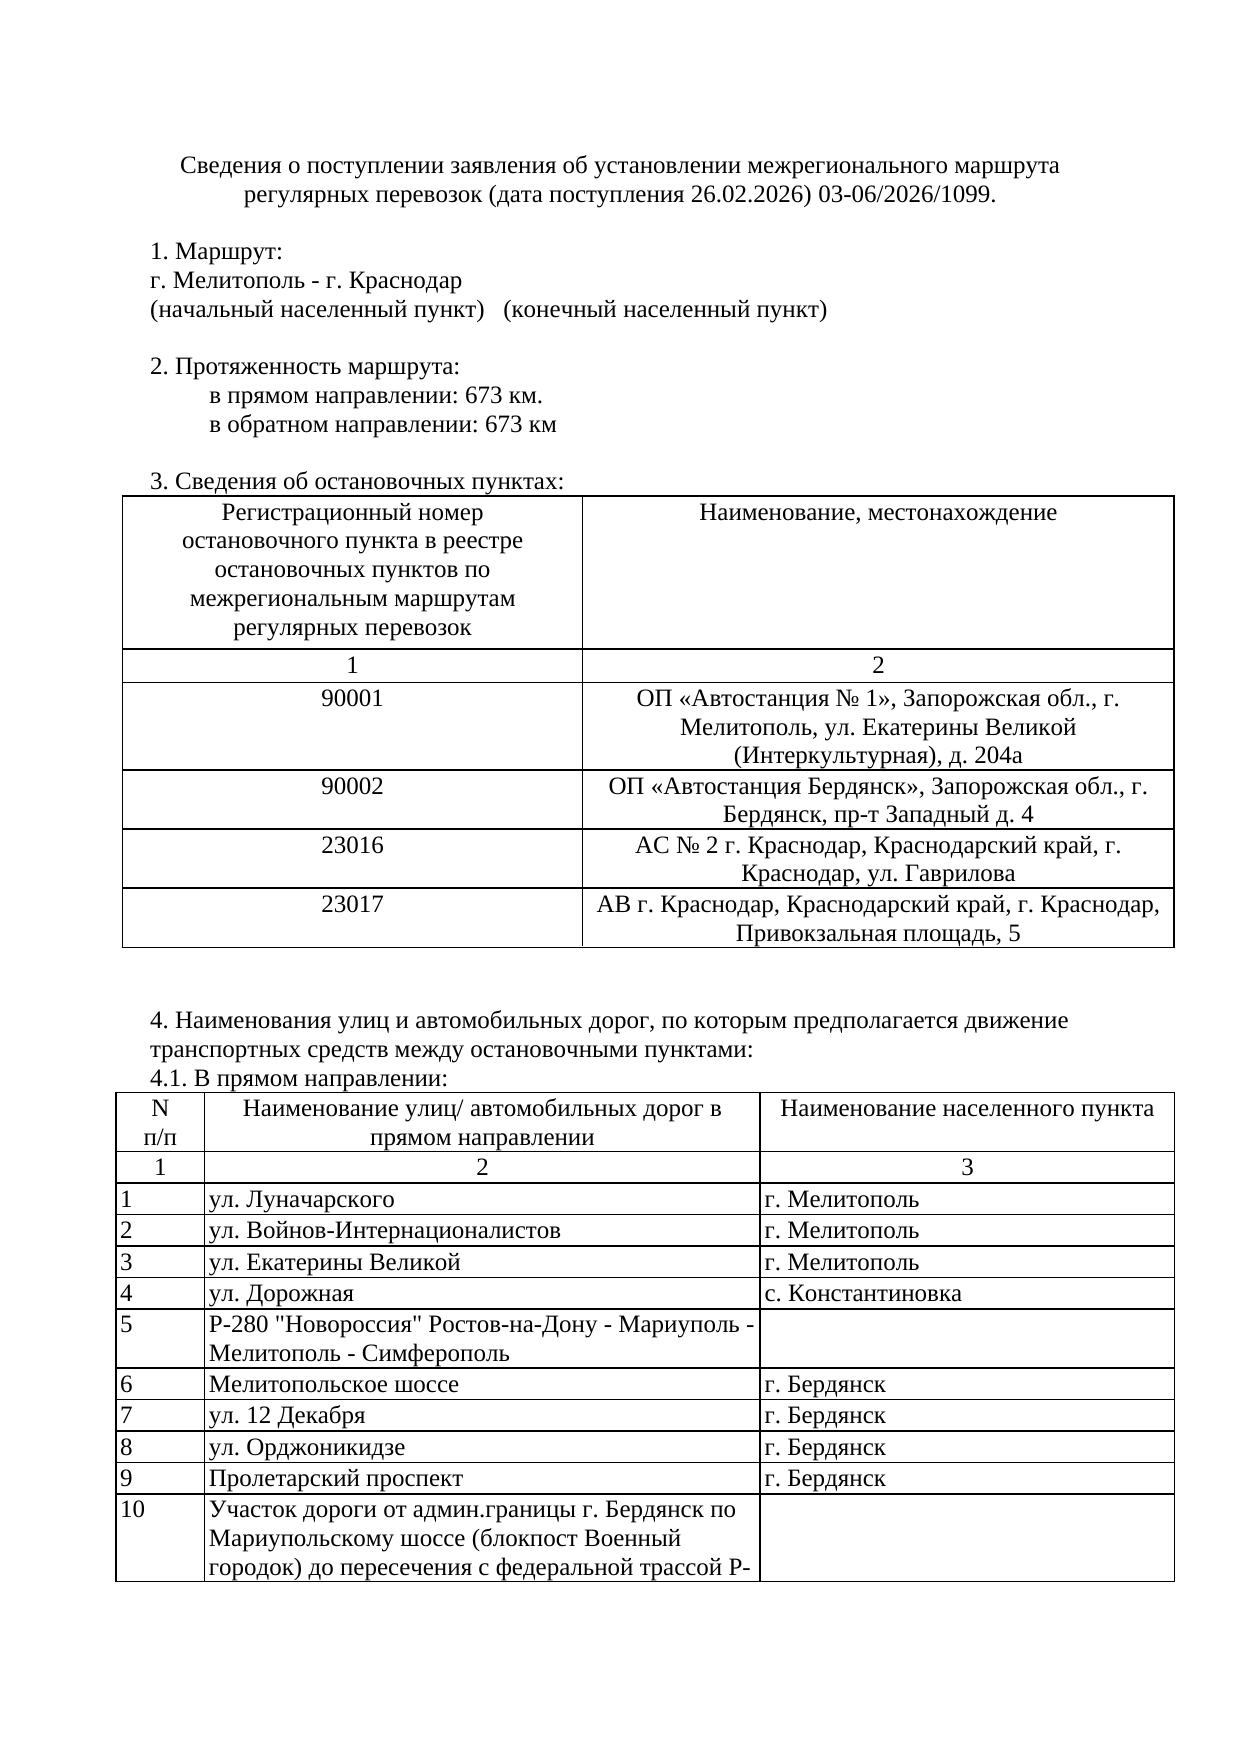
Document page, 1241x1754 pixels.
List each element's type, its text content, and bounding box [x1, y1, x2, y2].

table_cell 7 [117, 1400, 204, 1430]
table_cell 1 [117, 1184, 204, 1214]
text 2. Протяженность маршрута: [150, 351, 1090, 380]
table_cell 4 [117, 1278, 204, 1308]
table_cell [761, 1310, 1174, 1367]
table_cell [205, 1495, 759, 1581]
text в прямом направлении: 673 км. [150, 380, 1090, 409]
table_cell ул. 12 Декабря [205, 1400, 759, 1430]
table_header Наименование населенного пункта [761, 1093, 1174, 1151]
table_cell 3 [761, 1152, 1174, 1182]
text 3. Сведения об остановочных пунктах: [150, 466, 1090, 495]
table_cell г. Бердянск [761, 1432, 1174, 1461]
table_cell ул. Екатерины Великой [205, 1247, 759, 1277]
text Сведения о поступлении заявления об установлении межрегионального маршрута регулярных перевозок (дата поступления 26.02.2026) 03-06/2026/1099. [150, 150, 1090, 207]
table_cell Р-280 "Новороссия" Ростов-на-Дону - Мариуполь - Мелитополь - Симферополь [205, 1310, 759, 1367]
table_cell ул. Луначарского [205, 1184, 759, 1214]
table_cell г. Мелитополь [761, 1247, 1174, 1277]
table_cell 90001 [123, 683, 582, 769]
table_cell [761, 1495, 1174, 1581]
table_cell АС № 2 г. Краснодар, Краснодарский край, г. Краснодар, ул. Гаврилова [583, 830, 1173, 887]
table_cell ул. Дорожная [205, 1278, 759, 1308]
table_cell г. Мелитополь [761, 1215, 1174, 1245]
table_cell 23016 [123, 830, 582, 887]
table_cell 2 [583, 650, 1173, 681]
table_header N п/п [117, 1093, 204, 1151]
text в обратном направлении: 673 км [150, 409, 1090, 437]
table_cell Пролетарский проспект [205, 1463, 759, 1493]
table_cell 2 [117, 1215, 204, 1245]
table_cell ОП «Автостанция № 1», Запорожская обл., г. Мелитополь, ул. Екатерины Великой (Интеркультурная), д. 204а [583, 683, 1173, 769]
table_cell с. Константиновка [761, 1278, 1174, 1308]
table_cell 8 [117, 1432, 204, 1461]
table_cell г. Бердянск [761, 1400, 1174, 1430]
table_cell г. Мелитополь [761, 1184, 1174, 1214]
table_cell АВ г. Краснодар, Краснодарский край, г. Краснодар, Привокзальная площадь, 5 [583, 889, 1173, 946]
table_cell 1 [123, 650, 582, 681]
table_cell 1 [117, 1152, 204, 1182]
table_cell 2 [205, 1152, 759, 1182]
table_cell г. Бердянск [761, 1463, 1174, 1493]
text г. Мелитополь - г. Краснодар [150, 265, 1090, 294]
text 4.1. В прямом направлении: [150, 1063, 1090, 1092]
table_cell ул. Войнов-Интернационалистов [205, 1215, 759, 1245]
table_cell 3 [117, 1247, 204, 1277]
table_cell 23017 [123, 889, 582, 946]
table_header Наименование улиц/ автомобильных дорог в прямом направлении [205, 1093, 759, 1151]
text 1. Маршрут: [150, 236, 1090, 265]
table_header Наименование, местонахождение [583, 497, 1173, 648]
text 4. Наименования улиц и автомобильных дорог, по которым предполагается движение транспортных средств между остановочными пунктами: [150, 1005, 1090, 1063]
table_cell г. Бердянск [761, 1369, 1174, 1398]
table_cell 90002 [123, 771, 582, 828]
table_header Регистрационный номер остановочного пункта в реестре остановочных пунктов по межрегиональным маршрутам регулярных перевозок [123, 497, 582, 648]
table_cell 6 [117, 1369, 204, 1398]
table_cell Мелитопольское шоссе [205, 1369, 759, 1398]
table_cell 10 [117, 1495, 204, 1581]
table_cell ул. Орджоникидзе [205, 1432, 759, 1461]
table_cell ОП «Автостанция Бердянск», Запорожская обл., г. Бердянск, пр-т Западный д. 4 [583, 771, 1173, 828]
text (начальный населенный пункт) (конечный населенный пункт) [150, 294, 1090, 322]
table_cell 9 [117, 1463, 204, 1493]
table_cell 5 [117, 1310, 204, 1367]
